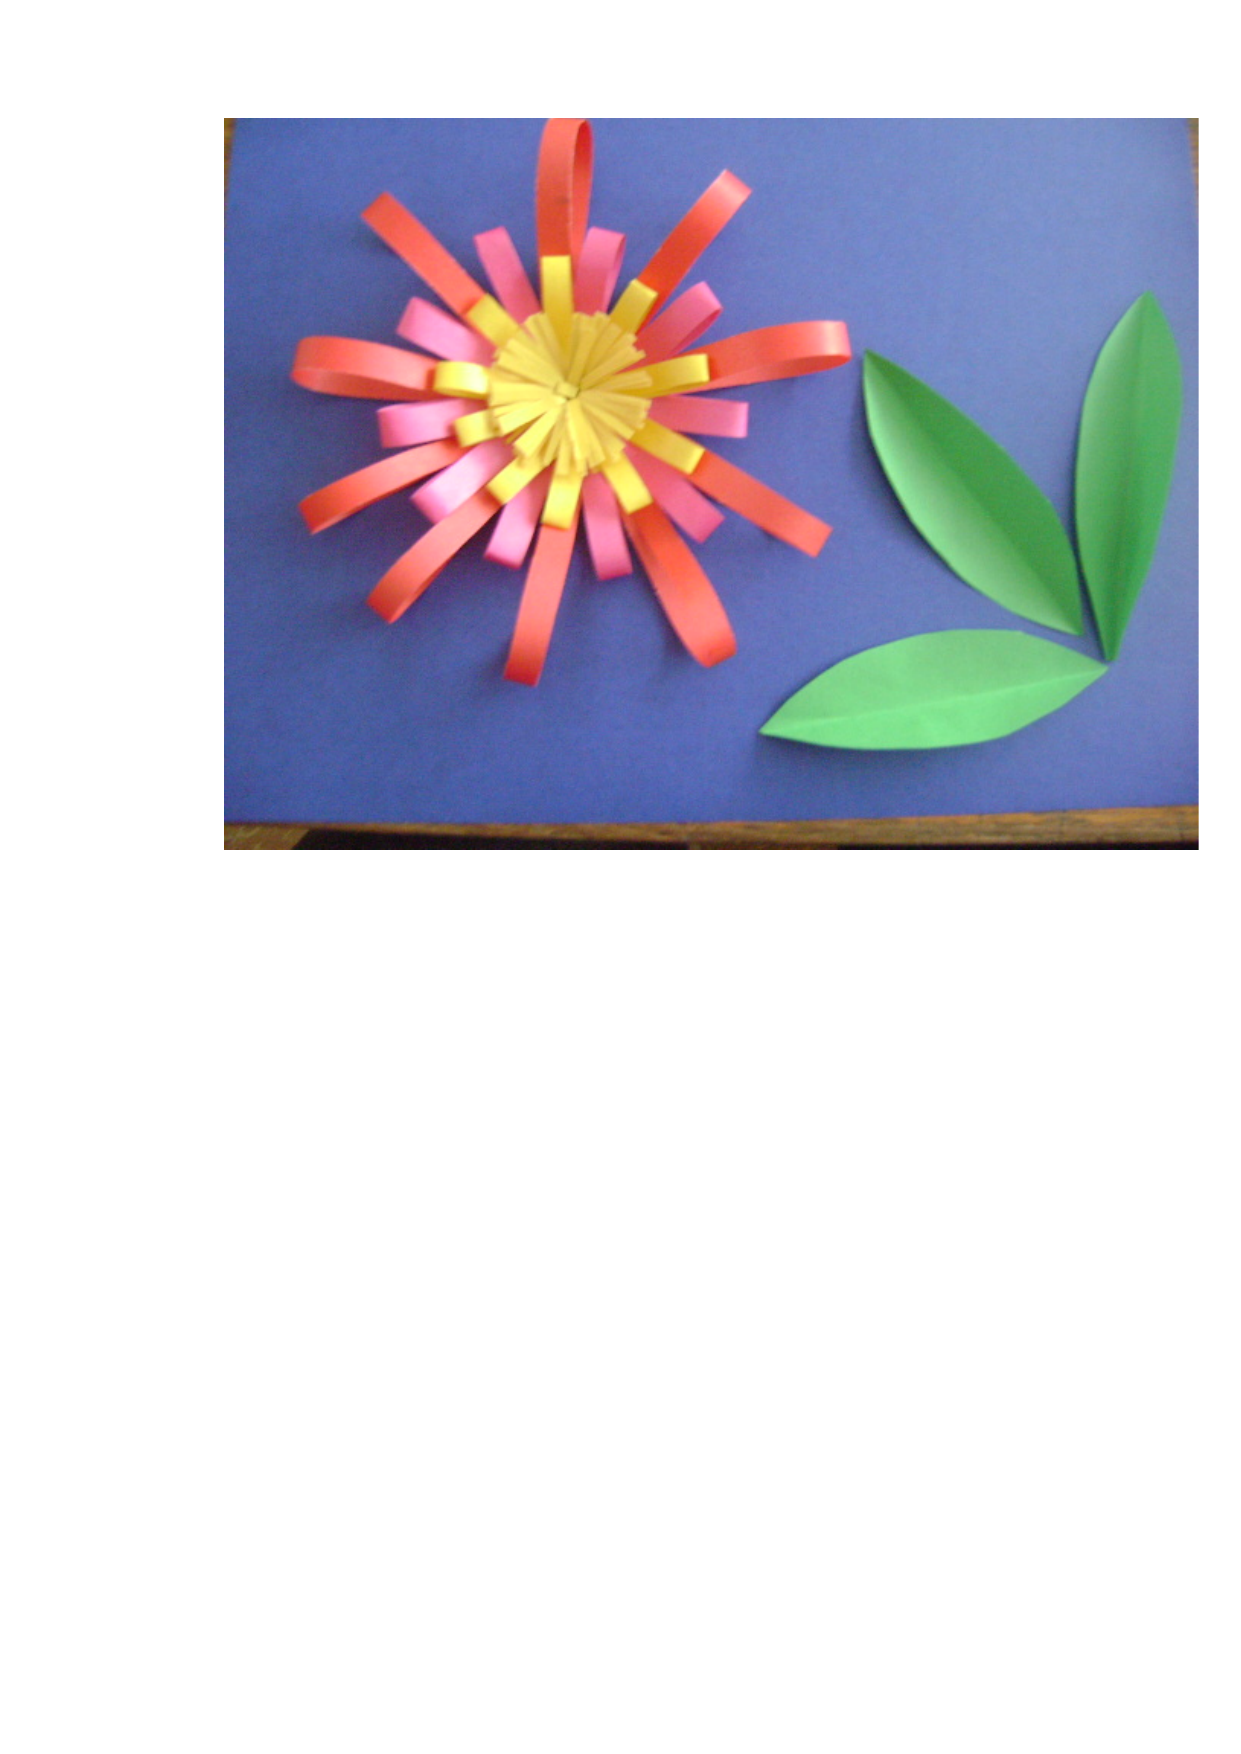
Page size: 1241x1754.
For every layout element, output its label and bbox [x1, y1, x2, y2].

picture [224, 118, 1199, 850]
